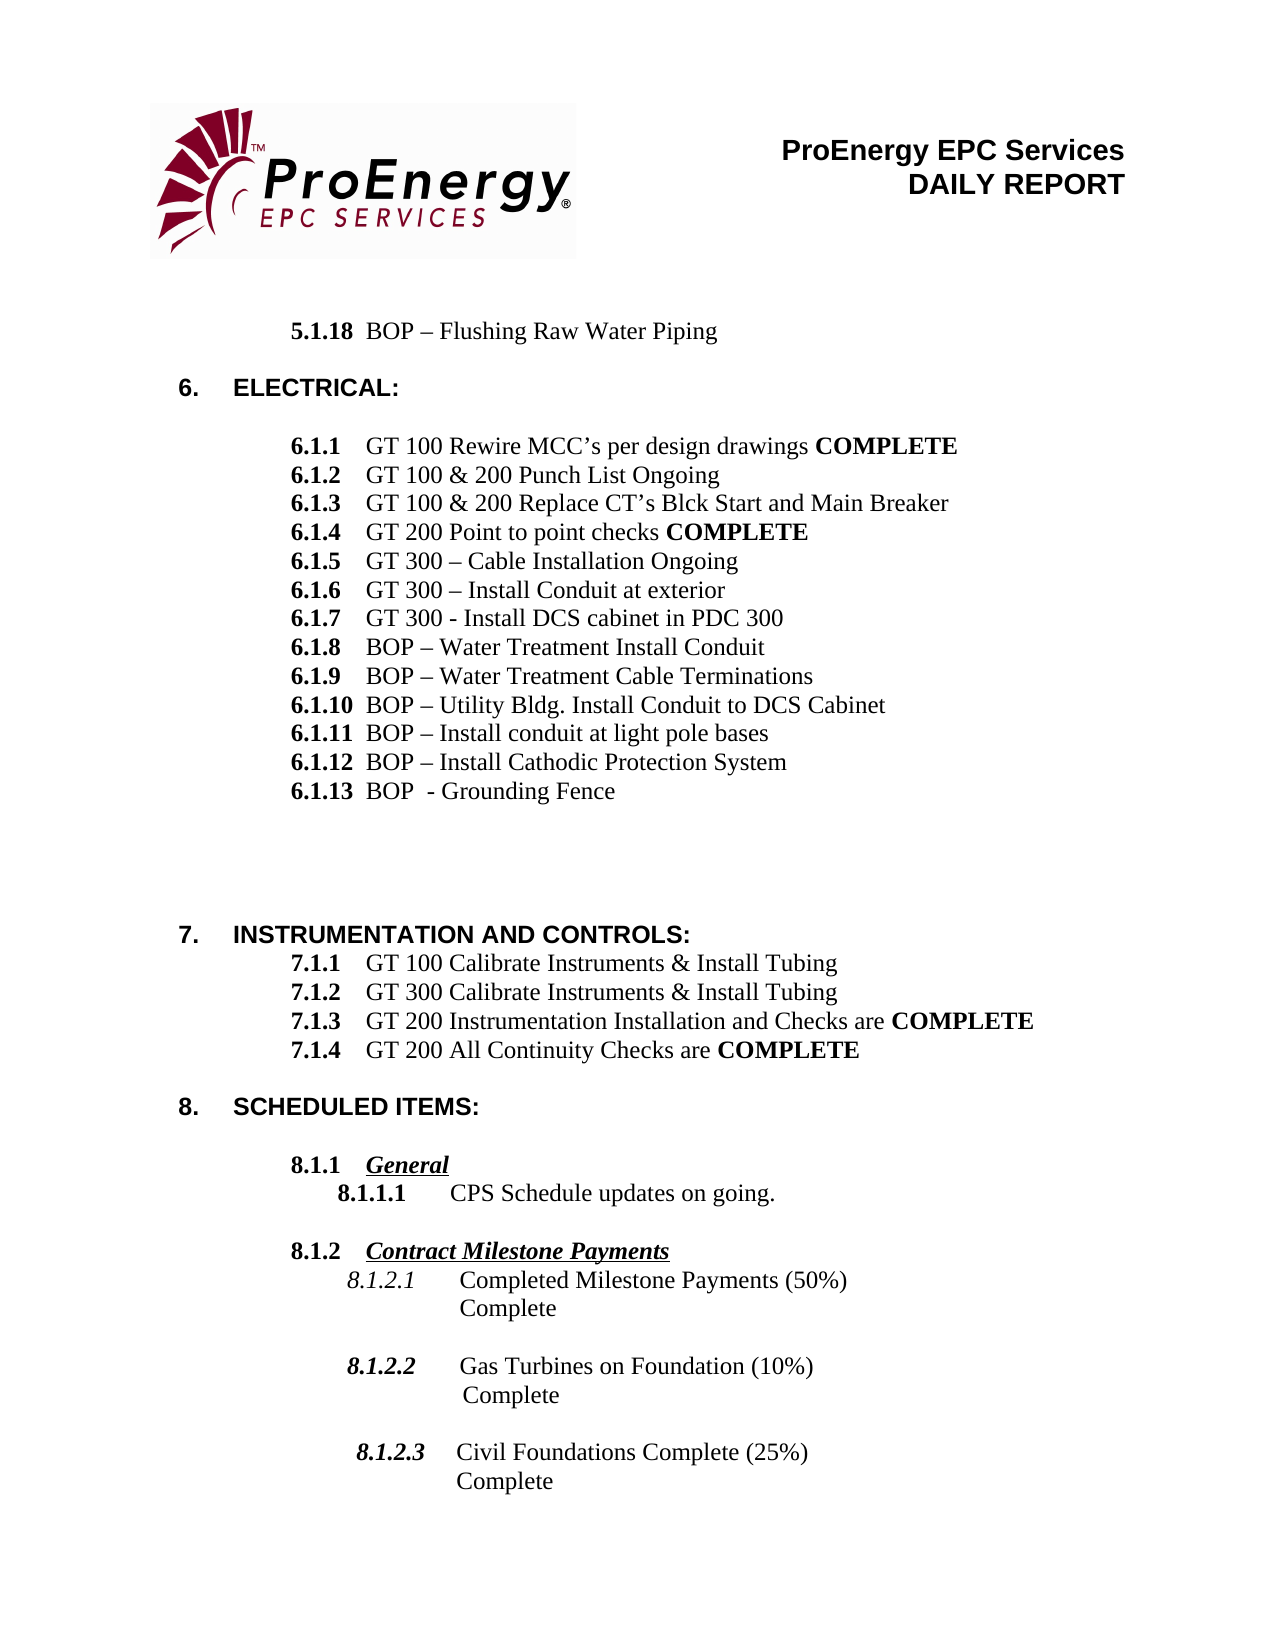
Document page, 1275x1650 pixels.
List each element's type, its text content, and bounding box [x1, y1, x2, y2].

list GT 200 Point to point checks COMPLETE [291, 517, 1125, 546]
list BOP – Install Cathodic Protection System [291, 747, 1125, 776]
text Complete [459, 1293, 1125, 1322]
list GT 200 All Continuity Checks are COMPLETE [291, 1035, 1125, 1063]
text Complete [450, 1380, 1125, 1408]
list Contract Milestone Payments [291, 1236, 1125, 1265]
list CPS Schedule updates on going. [337, 1178, 1125, 1207]
list GT 100 Rewire MCC’s per design drawings COMPLETE [291, 431, 1125, 460]
list GT 300 – Cable Installation Ongoing [291, 546, 1125, 575]
list General [291, 1150, 1125, 1178]
list Completed Milestone Payments (50%) [347, 1265, 1125, 1293]
list BOP – Flushing Raw Water Piping [291, 316, 1125, 345]
list GT 100 & 200 Replace CT’s Blck Start and Main Breaker [291, 488, 1125, 517]
list BOP - Grounding Fence [291, 776, 1125, 805]
list BOP – Water Treatment Install Conduit [291, 632, 1125, 661]
list INSTRUMENTATION AND CONTROLS: [178, 920, 1125, 948]
text Complete [450, 1466, 1125, 1495]
list GT 200 Instrumentation Installation and Checks are COMPLETE [291, 1006, 1125, 1035]
list GT 300 - Install DCS cabinet in PDC 300 [291, 603, 1125, 632]
list GT 100 & 200 Punch List Ongoing [291, 460, 1125, 488]
list BOP – Utility Bldg. Install Conduit to DCS Cabinet [291, 690, 1125, 718]
list ELECTRICAL: [178, 373, 1125, 402]
list GT 300 – Install Conduit at exterior [291, 575, 1125, 603]
list 8.1.2.3 Civil Foundations Complete (25%) [300, 1437, 1125, 1466]
list GT 100 Calibrate Instruments & Install Tubing [291, 948, 1125, 977]
list BOP – Install conduit at light pole bases [291, 718, 1125, 747]
list GT 300 Calibrate Instruments & Install Tubing [291, 977, 1125, 1006]
list BOP – Water Treatment Cable Terminations [291, 661, 1125, 690]
list Gas Turbines on Foundation (10%) [347, 1351, 1125, 1380]
picture [150, 103, 577, 259]
list SCHEDULED ITEMS: [178, 1092, 1125, 1121]
